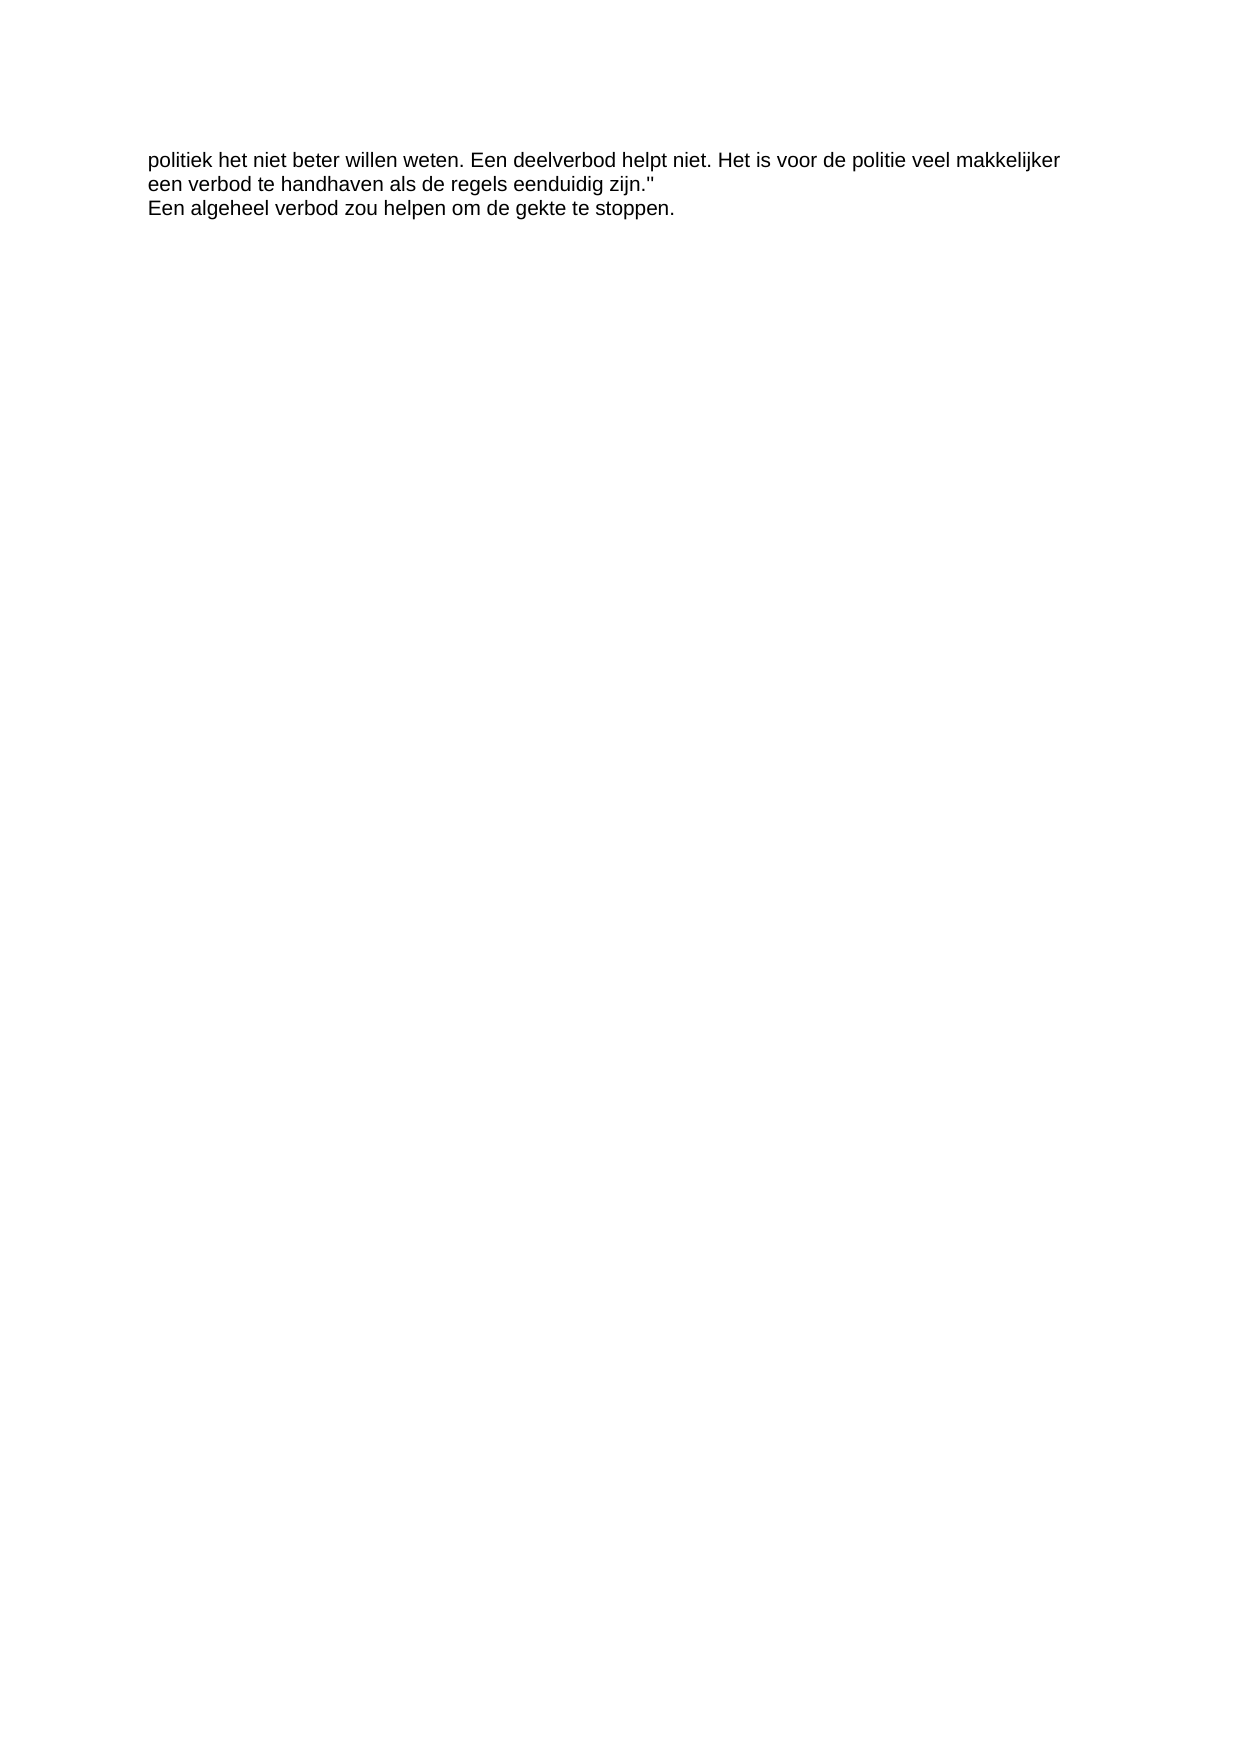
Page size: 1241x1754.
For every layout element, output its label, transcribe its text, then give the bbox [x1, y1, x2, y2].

text Een algeheel verbod zou helpen om de gekte te stoppen. [148, 196, 1093, 219]
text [148, 148, 1093, 196]
